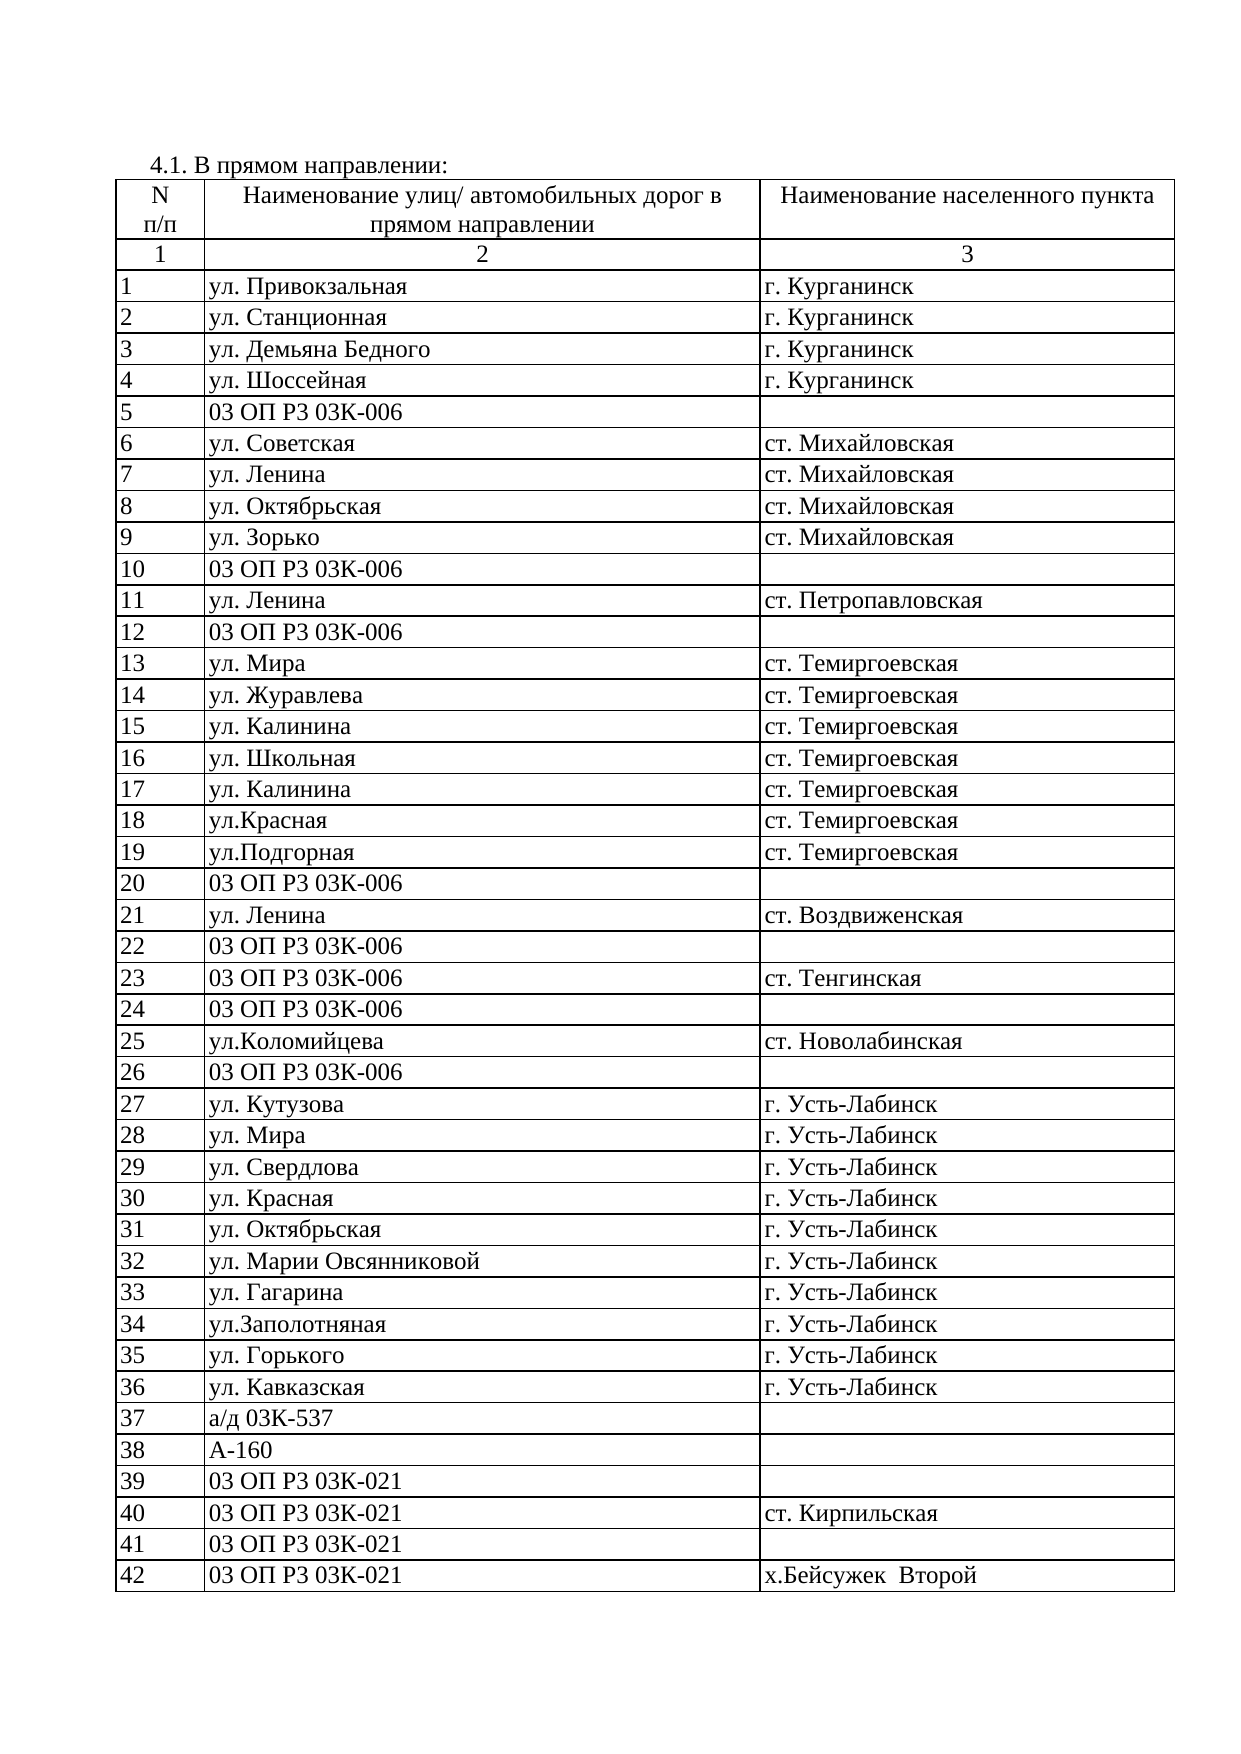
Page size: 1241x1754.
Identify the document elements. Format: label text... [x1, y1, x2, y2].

table_cell ул. Кавказская [205, 1372, 759, 1402]
table_cell 2 [205, 240, 759, 269]
table_cell ул. Ленина [205, 460, 759, 489]
table_cell 19 [117, 837, 204, 867]
table_cell г. Усть-Лабинск [761, 1309, 1174, 1339]
table_cell [761, 1403, 1174, 1433]
table_cell 33 [117, 1278, 204, 1307]
table_cell 39 [117, 1466, 204, 1496]
table_cell 15 [117, 711, 204, 741]
table_cell [761, 869, 1174, 898]
table_cell 03 ОП Р3 03К-006 [205, 963, 759, 993]
table_cell ст. Темиргоевская [761, 743, 1174, 773]
table_cell г. Усть-Лабинск [761, 1341, 1174, 1370]
table_cell ст. Михайловская [761, 428, 1174, 458]
table_cell ст. Темиргоевская [761, 680, 1174, 710]
table_cell 03 ОП Р3 03К-006 [205, 617, 759, 647]
table_cell 27 [117, 1089, 204, 1119]
table_cell 23 [117, 963, 204, 993]
table_cell 30 [117, 1183, 204, 1213]
table_cell 21 [117, 900, 204, 930]
table_cell ул. Кутузова [205, 1089, 759, 1119]
table_cell 3 [117, 334, 204, 364]
table_cell 42 [117, 1561, 204, 1591]
table_cell [761, 1435, 1174, 1465]
table_cell 22 [117, 932, 204, 961]
table_cell ул. Октябрьская [205, 491, 759, 521]
table_cell 34 [117, 1309, 204, 1339]
table_cell ул. Школьная [205, 743, 759, 773]
table_cell 03 ОП Р3 03К-021 [205, 1529, 759, 1559]
table_cell 37 [117, 1403, 204, 1433]
table_cell 13 [117, 648, 204, 678]
table_cell 17 [117, 774, 204, 804]
table_cell 03 ОП Р3 03К-021 [205, 1466, 759, 1496]
table_cell 41 [117, 1529, 204, 1559]
table_cell 20 [117, 869, 204, 898]
table_cell г. Курганинск [761, 302, 1174, 332]
table_cell ул. Станционная [205, 302, 759, 332]
table_cell ул. Привокзальная [205, 271, 759, 301]
table_cell г. Усть-Лабинск [761, 1152, 1174, 1182]
table_cell 9 [117, 523, 204, 552]
table_cell ул. Калинина [205, 711, 759, 741]
table_cell 03 ОП Р3 03К-006 [205, 995, 759, 1024]
table_cell ст. Михайловская [761, 523, 1174, 552]
table_cell ст. Петропавловская [761, 586, 1174, 615]
table_cell 29 [117, 1152, 204, 1182]
table_cell г. Курганинск [761, 365, 1174, 395]
table_cell ул.Заполотняная [205, 1309, 759, 1339]
table_cell 26 [117, 1057, 204, 1087]
table_cell г. Усть-Лабинск [761, 1246, 1174, 1276]
table_cell а/д 03К-537 [205, 1403, 759, 1433]
table_cell 03 ОП Р3 03К-006 [205, 1057, 759, 1087]
table_cell ст. Темиргоевская [761, 711, 1174, 741]
table_cell 03 ОП Р3 03К-006 [205, 554, 759, 584]
table_cell ул. Демьяна Бедного [205, 334, 759, 364]
table_cell 6 [117, 428, 204, 458]
table_cell 3 [761, 240, 1174, 269]
table_cell ул.Коломийцева [205, 1026, 759, 1056]
table_cell [761, 397, 1174, 427]
table_cell 7 [117, 460, 204, 489]
table_cell 36 [117, 1372, 204, 1402]
table_cell 10 [117, 554, 204, 584]
table_cell 28 [117, 1120, 204, 1150]
table_cell г. Курганинск [761, 271, 1174, 301]
table_cell 1 [117, 240, 204, 269]
table_cell ул. Зорько [205, 523, 759, 552]
table_cell 14 [117, 680, 204, 710]
table_cell 40 [117, 1498, 204, 1528]
table_cell ул. Советская [205, 428, 759, 458]
table_cell [761, 1529, 1174, 1559]
table_cell ст. Темиргоевская [761, 774, 1174, 804]
table_cell 31 [117, 1215, 204, 1244]
table_cell 35 [117, 1341, 204, 1370]
table_cell 18 [117, 806, 204, 836]
text 4.1. В прямом направлении: [150, 150, 1090, 179]
table_cell ул. Ленина [205, 586, 759, 615]
table_cell г. Усть-Лабинск [761, 1089, 1174, 1119]
table_cell ул. Журавлева [205, 680, 759, 710]
table_cell 11 [117, 586, 204, 615]
table_cell 38 [117, 1435, 204, 1465]
table_cell г. Усть-Лабинск [761, 1215, 1174, 1244]
table_cell ул.Подгорная [205, 837, 759, 867]
table_cell [761, 995, 1174, 1024]
table_cell [761, 617, 1174, 647]
table_cell ул. Мира [205, 1120, 759, 1150]
table_cell ст. Темиргоевская [761, 806, 1174, 836]
table_cell ул. Шоссейная [205, 365, 759, 395]
table_cell 2 [117, 302, 204, 332]
table_cell ул.Красная [205, 806, 759, 836]
table_cell ул. Мира [205, 648, 759, 678]
table_cell [761, 1057, 1174, 1087]
table_cell ул. Свердлова [205, 1152, 759, 1182]
table_cell [761, 932, 1174, 961]
table_cell ст. Тенгинская [761, 963, 1174, 993]
table_cell 8 [117, 491, 204, 521]
table_cell г. Усть-Лабинск [761, 1372, 1174, 1402]
table_cell ст. Темиргоевская [761, 837, 1174, 867]
table_cell ст. Кирпильская [761, 1498, 1174, 1528]
table_cell 25 [117, 1026, 204, 1056]
table_cell ст. Новолабинская [761, 1026, 1174, 1056]
table_cell 1 [117, 271, 204, 301]
table_cell ул. Октябрьская [205, 1215, 759, 1244]
table_cell А-160 [205, 1435, 759, 1465]
table_cell ул. Гагарина [205, 1278, 759, 1307]
table_cell 4 [117, 365, 204, 395]
table_cell 03 ОП Р3 03К-021 [205, 1561, 759, 1591]
table_cell 16 [117, 743, 204, 773]
table_cell г. Курганинск [761, 334, 1174, 364]
table_cell 03 ОП Р3 03К-006 [205, 869, 759, 898]
table_cell ул. Горького [205, 1341, 759, 1370]
table_header Наименование населенного пункта [761, 180, 1174, 238]
table_cell ст. Михайловская [761, 460, 1174, 489]
table_cell 32 [117, 1246, 204, 1276]
table_cell г. Усть-Лабинск [761, 1120, 1174, 1150]
table_cell х.Бейсужек Второй [761, 1561, 1174, 1591]
table_cell 03 ОП Р3 03К-006 [205, 397, 759, 427]
table_cell 03 ОП Р3 03К-021 [205, 1498, 759, 1528]
table_cell ул. Красная [205, 1183, 759, 1213]
table_cell 03 ОП Р3 03К-006 [205, 932, 759, 961]
table_cell г. Усть-Лабинск [761, 1183, 1174, 1213]
table_cell ул. Калинина [205, 774, 759, 804]
table_cell ул. Марии Овсянниковой [205, 1246, 759, 1276]
table_cell [761, 554, 1174, 584]
table_cell ст. Михайловская [761, 491, 1174, 521]
table_header Наименование улиц/ автомобильных дорог в прямом направлении [205, 180, 759, 238]
table_cell ул. Ленина [205, 900, 759, 930]
table_cell [761, 1466, 1174, 1496]
table_cell г. Усть-Лабинск [761, 1278, 1174, 1307]
table_cell 24 [117, 995, 204, 1024]
table_cell 12 [117, 617, 204, 647]
table_cell ст. Темиргоевская [761, 648, 1174, 678]
table_header N п/п [117, 180, 204, 238]
table_cell ст. Воздвиженская [761, 900, 1174, 930]
table_cell 5 [117, 397, 204, 427]
